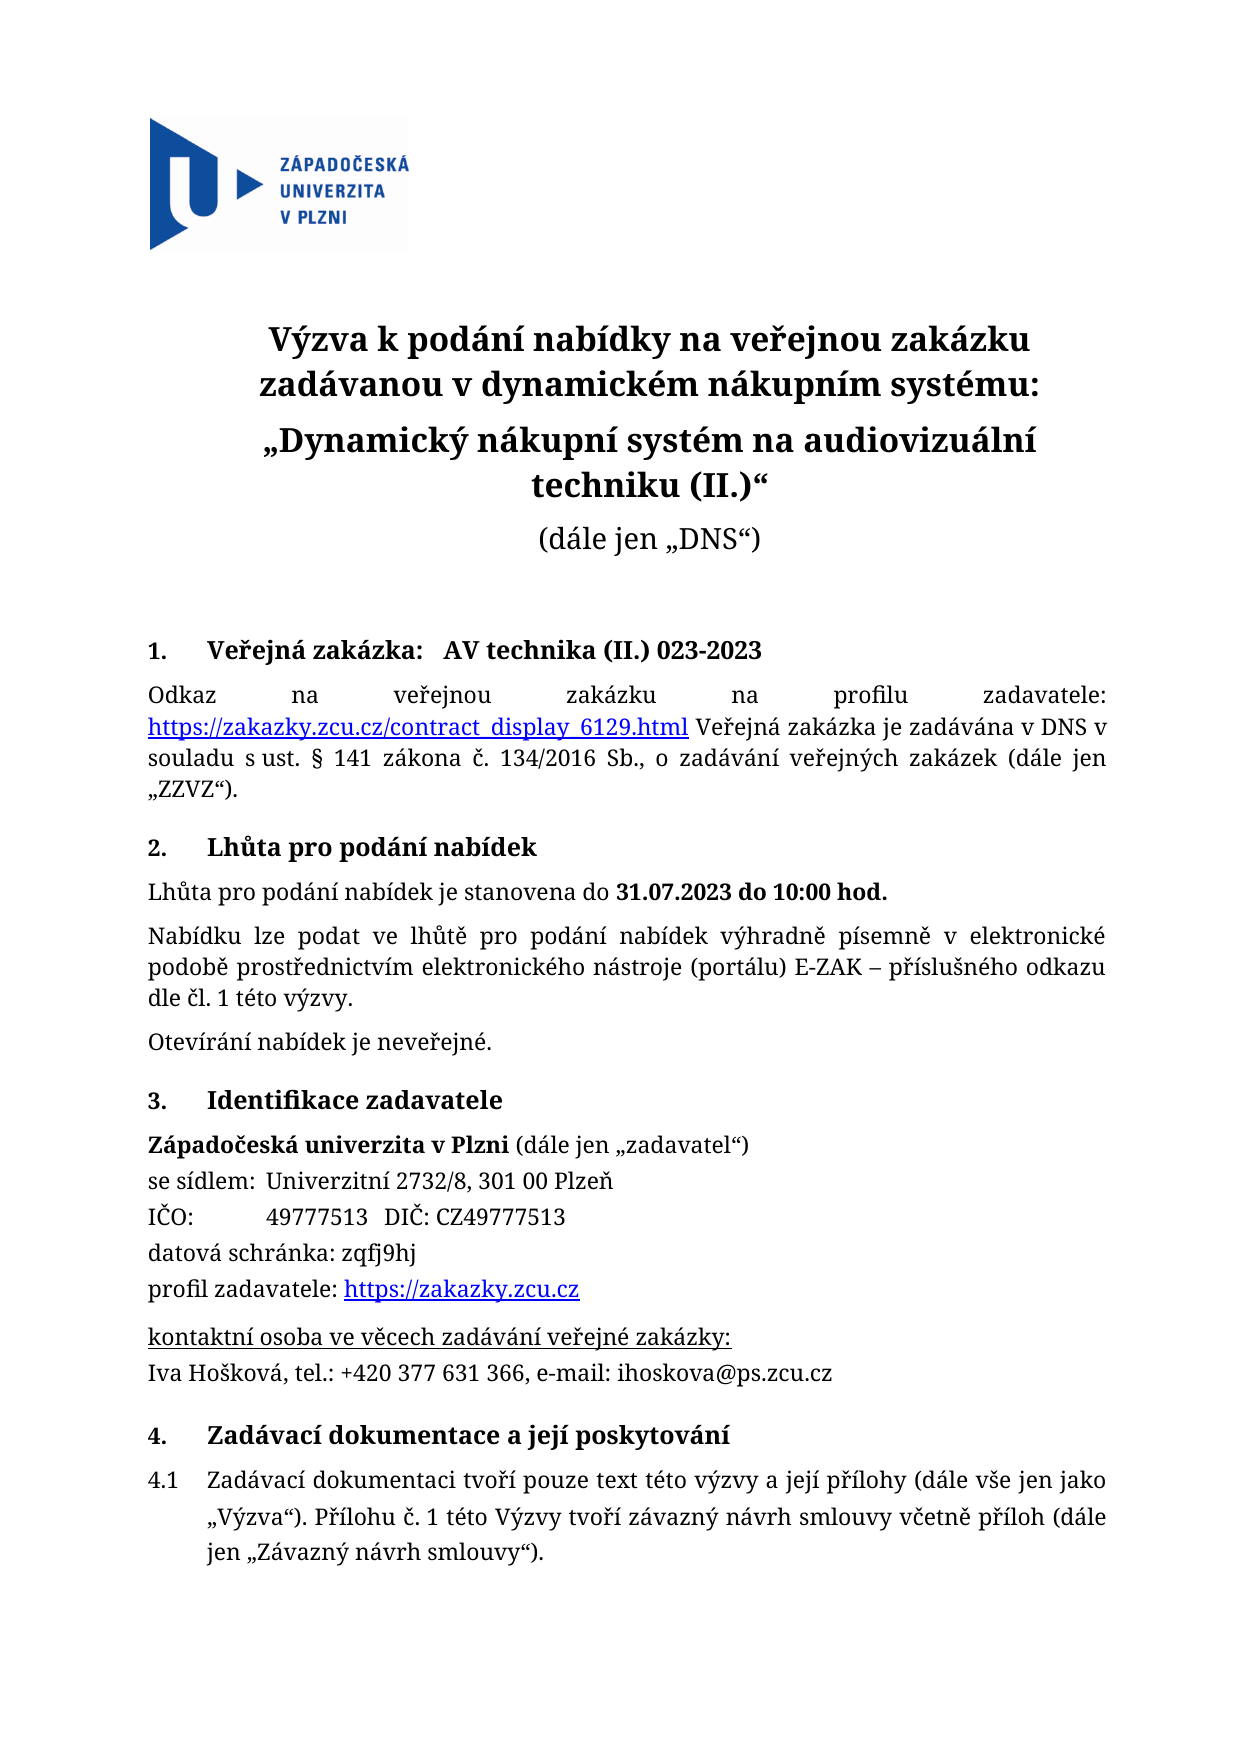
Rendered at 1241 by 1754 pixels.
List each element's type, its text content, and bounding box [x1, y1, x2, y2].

subtitle Veřejná zakázka: AV technika (II.) 023-2023 [148, 633, 1107, 667]
text Otevírání nabídek je neveřejné. [148, 1026, 1107, 1057]
list Zadávací dokumentaci tvoří pouze text této výzvy a její přílohy (dále vše jen jako „Výzva“). Přílohu č. 1 této Výzvy tvoří závazný návrh smlouvy včetně příloh (dále jen „Závazný návrh smlouvy“). [148, 1464, 1107, 1568]
text IČO: 49777513 DIČ: CZ49777513 [148, 1201, 1107, 1232]
subtitle Identifikace zadavatele [148, 1082, 1107, 1116]
text profil zadavatele: https://zakazky.zcu.cz [148, 1273, 1107, 1304]
picture [150, 118, 409, 250]
text kontaktní osoba ve věcech zadávání veřejné zakázky: [148, 1321, 1107, 1352]
text „Dynamický nákupní systém na audiovizuální techniku (II.)“ [192, 417, 1107, 508]
text Nabídku lze podat ve lhůtě pro podání nabídek výhradně písemně v elektronické podobě prostřednictvím elektronického nástroje (portálu) E-ZAK – příslušného odkazu dle čl. 1 této výzvy. [148, 920, 1107, 1013]
subtitle Lhůta pro podání nabídek [148, 829, 1107, 863]
text Západočeská univerzita v Plzni (dále jen „zadavatel“) [148, 1129, 1107, 1160]
text Odkaz na veřejnou zakázku na profilu zadavatele: https://zakazky.zcu.cz/contract_display_6129.html Veřejná zakázka je zadávána v DNS v souladu s ust. § 141 zákona č. 134/2016 Sb., o zadávání veřejných zakázek (dále jen „ZZVZ“). [148, 679, 1107, 804]
subtitle Zadávací dokumentace a její poskytování [148, 1418, 1107, 1452]
text datová schránka: zqfj9hj [148, 1237, 1107, 1268]
text Výzva k podání nabídky na veřejnou zakázku zadávanou v dynamickém nákupním systému: [192, 316, 1107, 406]
text Iva Hošková, tel.: +420 377 631 366, e-mail: ihoskova@ps.zcu.cz [148, 1357, 1107, 1388]
text Lhůta pro podání nabídek je stanovena do 31.07.2023 do 10:00 hod. [148, 876, 1107, 907]
text se sídlem: Univerzitní 2732/8, 301 00 Plzeň [148, 1165, 1107, 1196]
text (dále jen „DNS“) [192, 518, 1107, 558]
